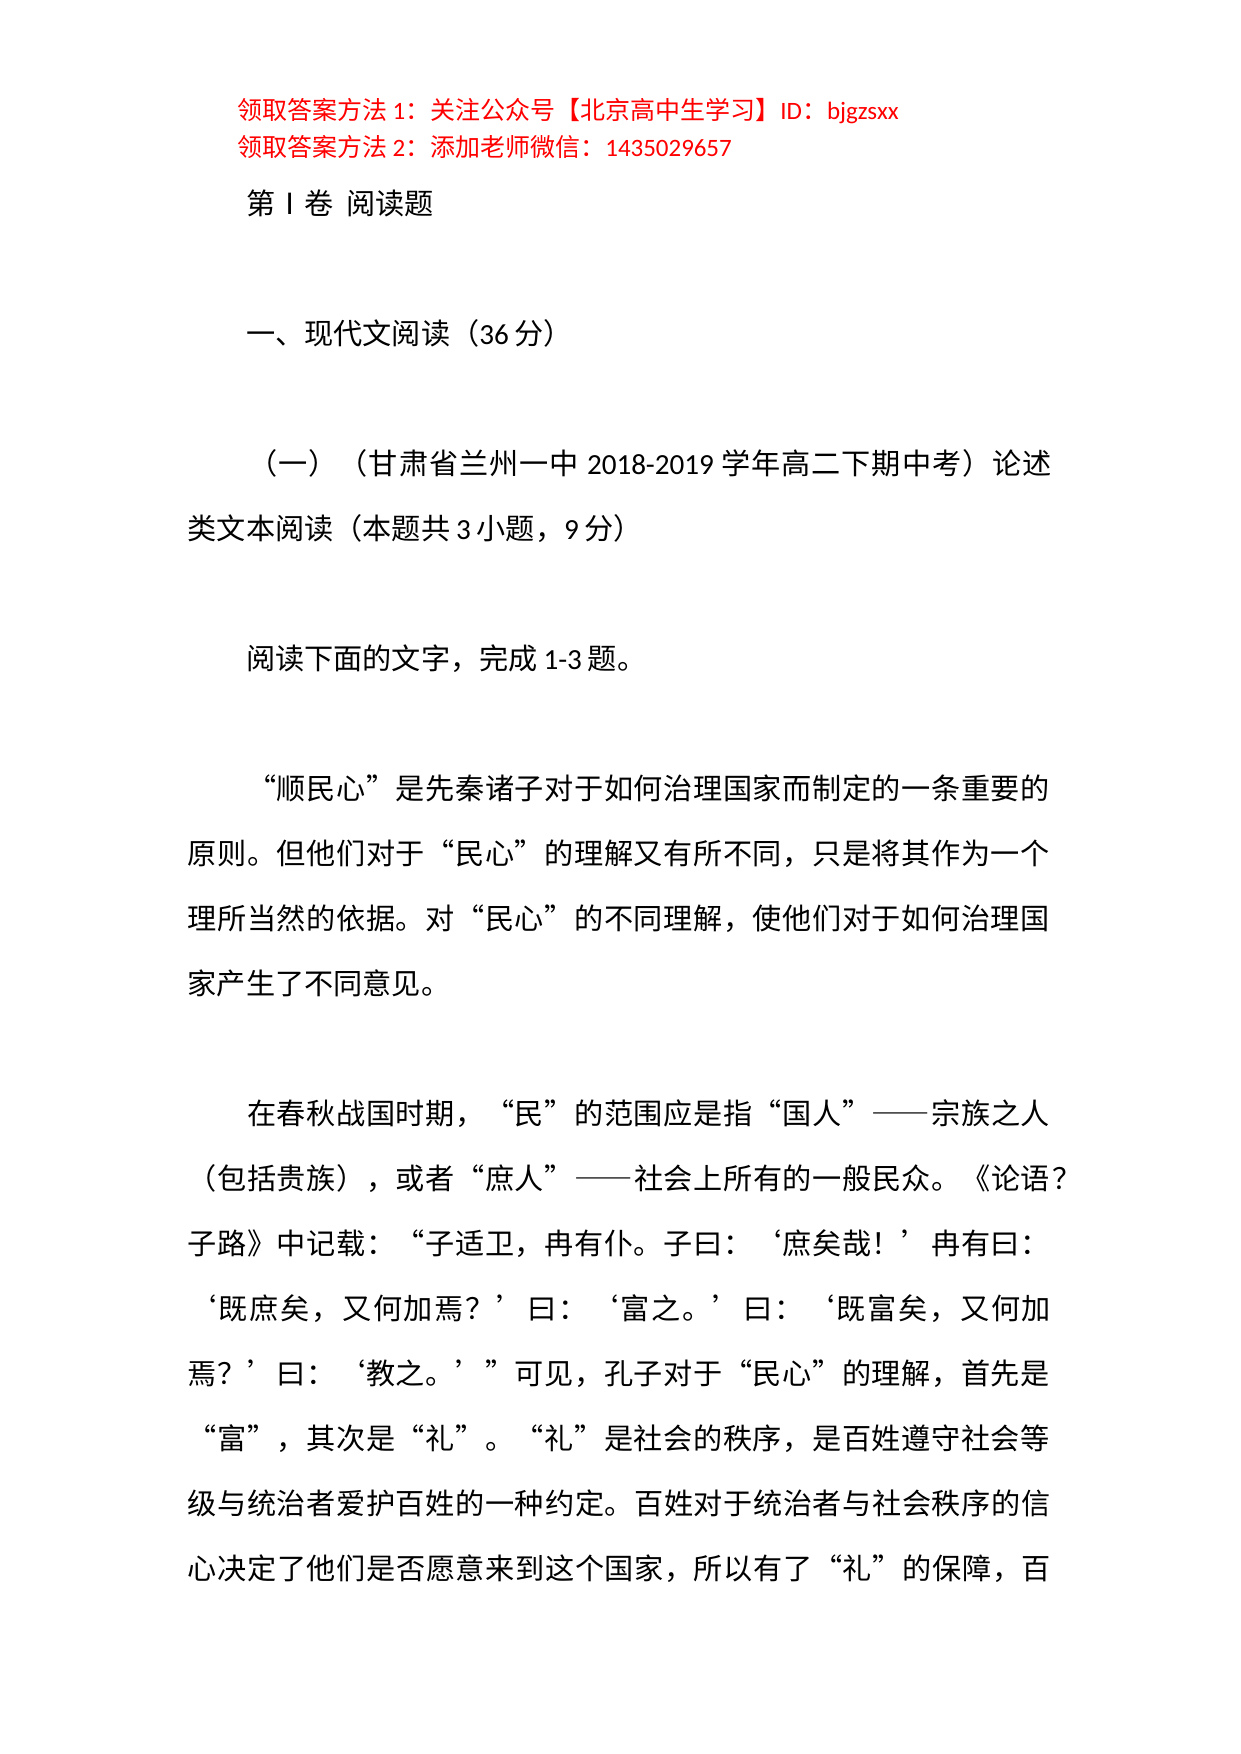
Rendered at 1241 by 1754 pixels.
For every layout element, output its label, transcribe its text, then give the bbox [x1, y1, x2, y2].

text （一）（甘肃省兰州一中2018-2019学年高二下期中考）论述类文本阅读（本题共3小题，9分） [187, 429, 1053, 559]
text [187, 1079, 1053, 1599]
text 一、现代文阅读（36分） [187, 299, 1053, 364]
text 阅读下面的文字，完成1-3题。 [187, 624, 1053, 689]
text “顺民心”是先秦诸子对于如何治理国家而制定的一条重要的原则。但他们对于“民心”的理解又有所不同，只是将其作为一个理所当然的依据。对“民心”的不同理解，使他们对于如何治理国家产生了不同意见。 [187, 754, 1053, 1014]
text 第Ⅰ卷 阅读题 [187, 169, 1053, 234]
